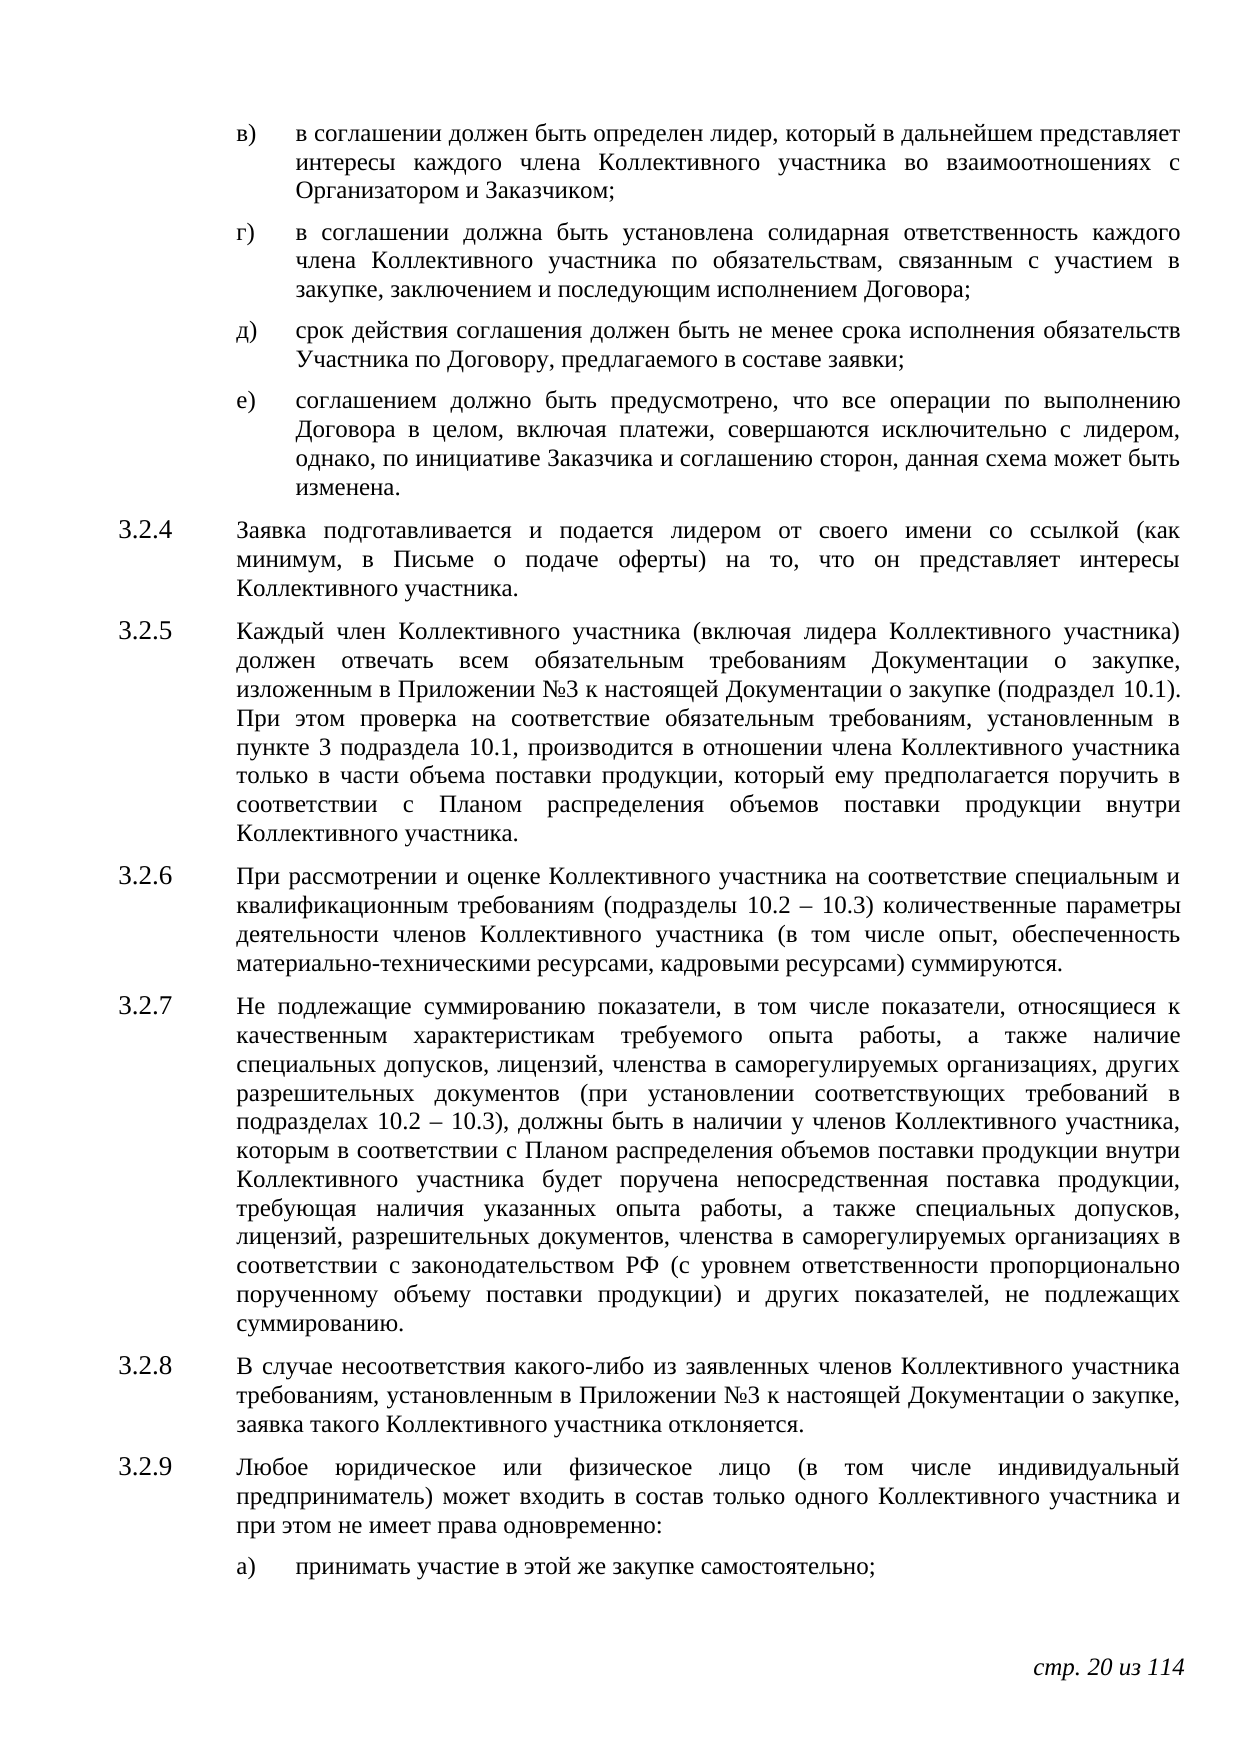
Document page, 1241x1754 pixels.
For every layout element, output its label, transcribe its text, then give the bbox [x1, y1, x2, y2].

text Не подлежащие суммированию показатели, в том числе показатели, относящиеся к качественным характеристикам требуемого опыта работы, а также наличие специальных допусков, лицензий, членства в саморегулируемых организациях, других разрешительных документов (при установлении соответствующих требований в подразделах 10.2 – 10.3), должны быть в наличии у членов Коллективного участника, которым в соответствии с Планом распределения объемов поставки продукции внутри Коллективного участника будет поручена непосредственная поставка продукции, требующая наличия указанных опыта работы, а также специальных допусков, лицензий, разрешительных документов, членства в саморегулируемых организациях в соответствии с законодательством РФ (с уровнем ответственности пропорционально порученному объему поставки продукции) и других показателей, не подлежащих суммированию. [118, 989, 1181, 1336]
text соглашением должно быть предусмотрено, что все операции по выполнению Договора в целом, включая платежи, совершаются исключительно с лидером, однако, по инициативе Заказчика и соглашению сторон, данная схема может быть изменена. [236, 386, 1181, 501]
text Заявка подготавливается и подается лидером от своего имени со ссылкой (как минимум, в Письме о подаче оферты) на то, что он представляет интересы Коллективного участника. [118, 513, 1181, 602]
text принимать участие в этой же закупке самостоятельно; [236, 1551, 1181, 1580]
text При рассмотрении и оценке Коллективного участника на соответствие специальным и квалификационным требованиям (подразделы 10.2 – 10.3) количественные параметры деятельности членов Коллективного участника (в том числе опыт, обеспеченность материально-техническими ресурсами, кадровыми ресурсами) суммируются. [118, 859, 1181, 977]
text в соглашении должна быть установлена солидарная ответственность каждого члена Коллективного участника по обязательствам, связанным с участием в закупке, заключением и последующим исполнением Договора; [236, 217, 1181, 303]
text в соглашении должен быть определен лидер, который в дальнейшем представляет интересы каждого члена Коллективного участника во взаимоотношениях с Организатором и Заказчиком; [236, 118, 1181, 204]
text Любое юридическое или физическое лицо (в том числе индивидуальный предприниматель) может входить в состав только одного Коллективного участника и при этом не имеет права одновременно: [118, 1450, 1181, 1539]
text В случае несоответствия какого-либо из заявленных членов Коллективного участника требованиям, установленным в Приложении №3 к настоящей Документации о закупке, заявка такого Коллективного участника отклоняется. [118, 1349, 1181, 1438]
text срок действия соглашения должен быть не менее срока исполнения обязательств Участника по Договору, предлагаемого в составе заявки; [236, 316, 1181, 373]
text Каждый член Коллективного участника (включая лидера Коллективного участника) должен отвечать всем обязательным требованиям Документации о закупке, изложенным в Приложении №3 к настоящей Документации о закупке (подраздел 10.1). При этом проверка на соответствие обязательным требованиям, установленным в пункте 3 подраздела 10.1, производится в отношении члена Коллективного участника только в части объема поставки продукции, который ему предполагается поручить в соответствии с Планом распределения объемов поставки продукции внутри Коллективного участника. [118, 614, 1181, 847]
